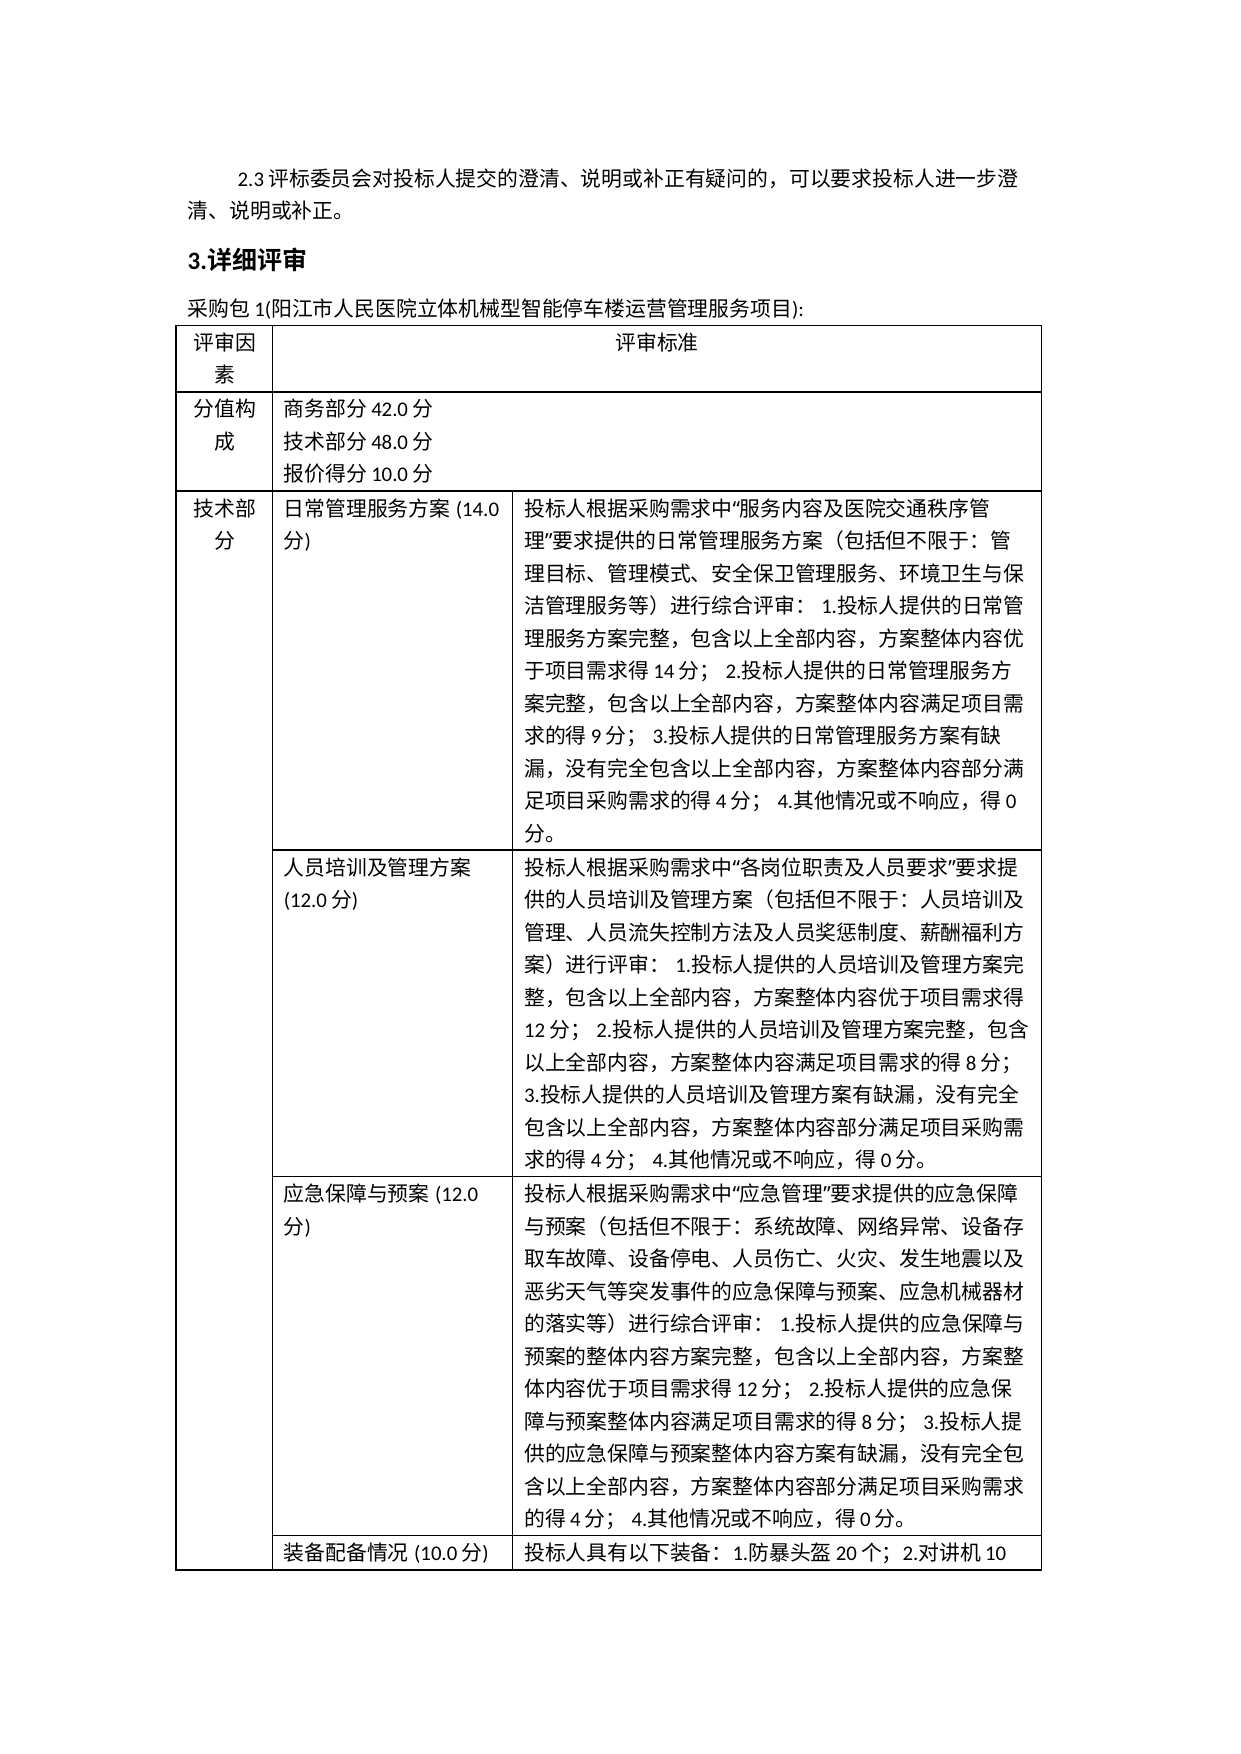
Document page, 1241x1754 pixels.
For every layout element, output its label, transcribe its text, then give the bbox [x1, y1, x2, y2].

table_cell 技术部分 [177, 492, 272, 1569]
table_header 评审因素 [177, 326, 272, 391]
table_cell 投标人根据采购需求中“服务内容及医院交通秩序管理”要求提供的日常管理服务方案（包括但不限于：管理目标、管理模式、安全保卫管理服务、环境卫生与保洁管理服务等）进行综合评审： 1.投标人提供的日常管理服务方案完整，包含以上全部内容，方案整体内容优于项目需求得14分； 2.投标人提供的日常管理服务方案完整，包含以上全部内容，方案整体内容满足项目需求的得9分； 3.投标人提供的日常管理服务方案有缺漏，没有完全包含以上全部内容，方案整体内容部分满足项目采购需求的得4分； 4.其他情况或不响应，得0分。 [513, 492, 1041, 849]
table_cell 投标人根据采购需求中“应急管理”要求提供的应急保障与预案（包括但不限于：系统故障、网络异常、设备存取车故障、设备停电、人员伤亡、火灾、发生地震以及恶劣天气等突发事件的应急保障与预案、应急机械器材的落实等）进行综合评审： 1.投标人提供的应急保障与预案的整体内容方案完整，包含以上全部内容，方案整体内容优于项目需求得12分； 2.投标人提供的应急保障与预案整体内容满足项目需求的得8分； 3.投标人提供的应急保障与预案整体内容方案有缺漏，没有完全包含以上全部内容，方案整体内容部分满足项目采购需求的得4分； 4.其他情况或不响应，得0分。 [513, 1177, 1041, 1535]
table_header 评审标准 [273, 326, 1041, 391]
table_cell 商务部分42.0分 技术部分48.0分 报价得分10.0分 [273, 393, 1041, 490]
text 采购包1(阳江市人民医院立体机械型智能停车楼运营管理服务项目): [187, 292, 1053, 324]
text 2.3评标委员会对投标人提交的澄清、说明或补正有疑问的，可以要求投标人进一步澄清、说明或补正。 [187, 162, 1053, 227]
table_cell 投标人根据采购需求中“各岗位职责及人员要求”要求提供的人员培训及管理方案（包括但不限于：人员培训及管理、人员流失控制方法及人员奖惩制度、薪酬福利方案）进行评审： 1.投标人提供的人员培训及管理方案完整，包含以上全部内容，方案整体内容优于项目需求得12分； 2.投标人提供的人员培训及管理方案完整，包含以上全部内容，方案整体内容满足项目需求的得8分； 3.投标人提供的人员培训及管理方案有缺漏，没有完全包含以上全部内容，方案整体内容部分满足项目采购需求的得4分； 4.其他情况或不响应，得0分。 [513, 851, 1041, 1176]
table_cell 装备配备情况 (10.0分) [273, 1536, 512, 1569]
text 3.详细评审 [187, 227, 1053, 292]
table_cell 人员培训及管理方案 (12.0分) [273, 851, 512, 1176]
table_cell 日常管理服务方案 (14.0分) [273, 492, 512, 849]
table_cell 分值构成 [177, 393, 272, 490]
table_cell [513, 1536, 1041, 1569]
table_cell 应急保障与预案 (12.0分) [273, 1177, 512, 1535]
